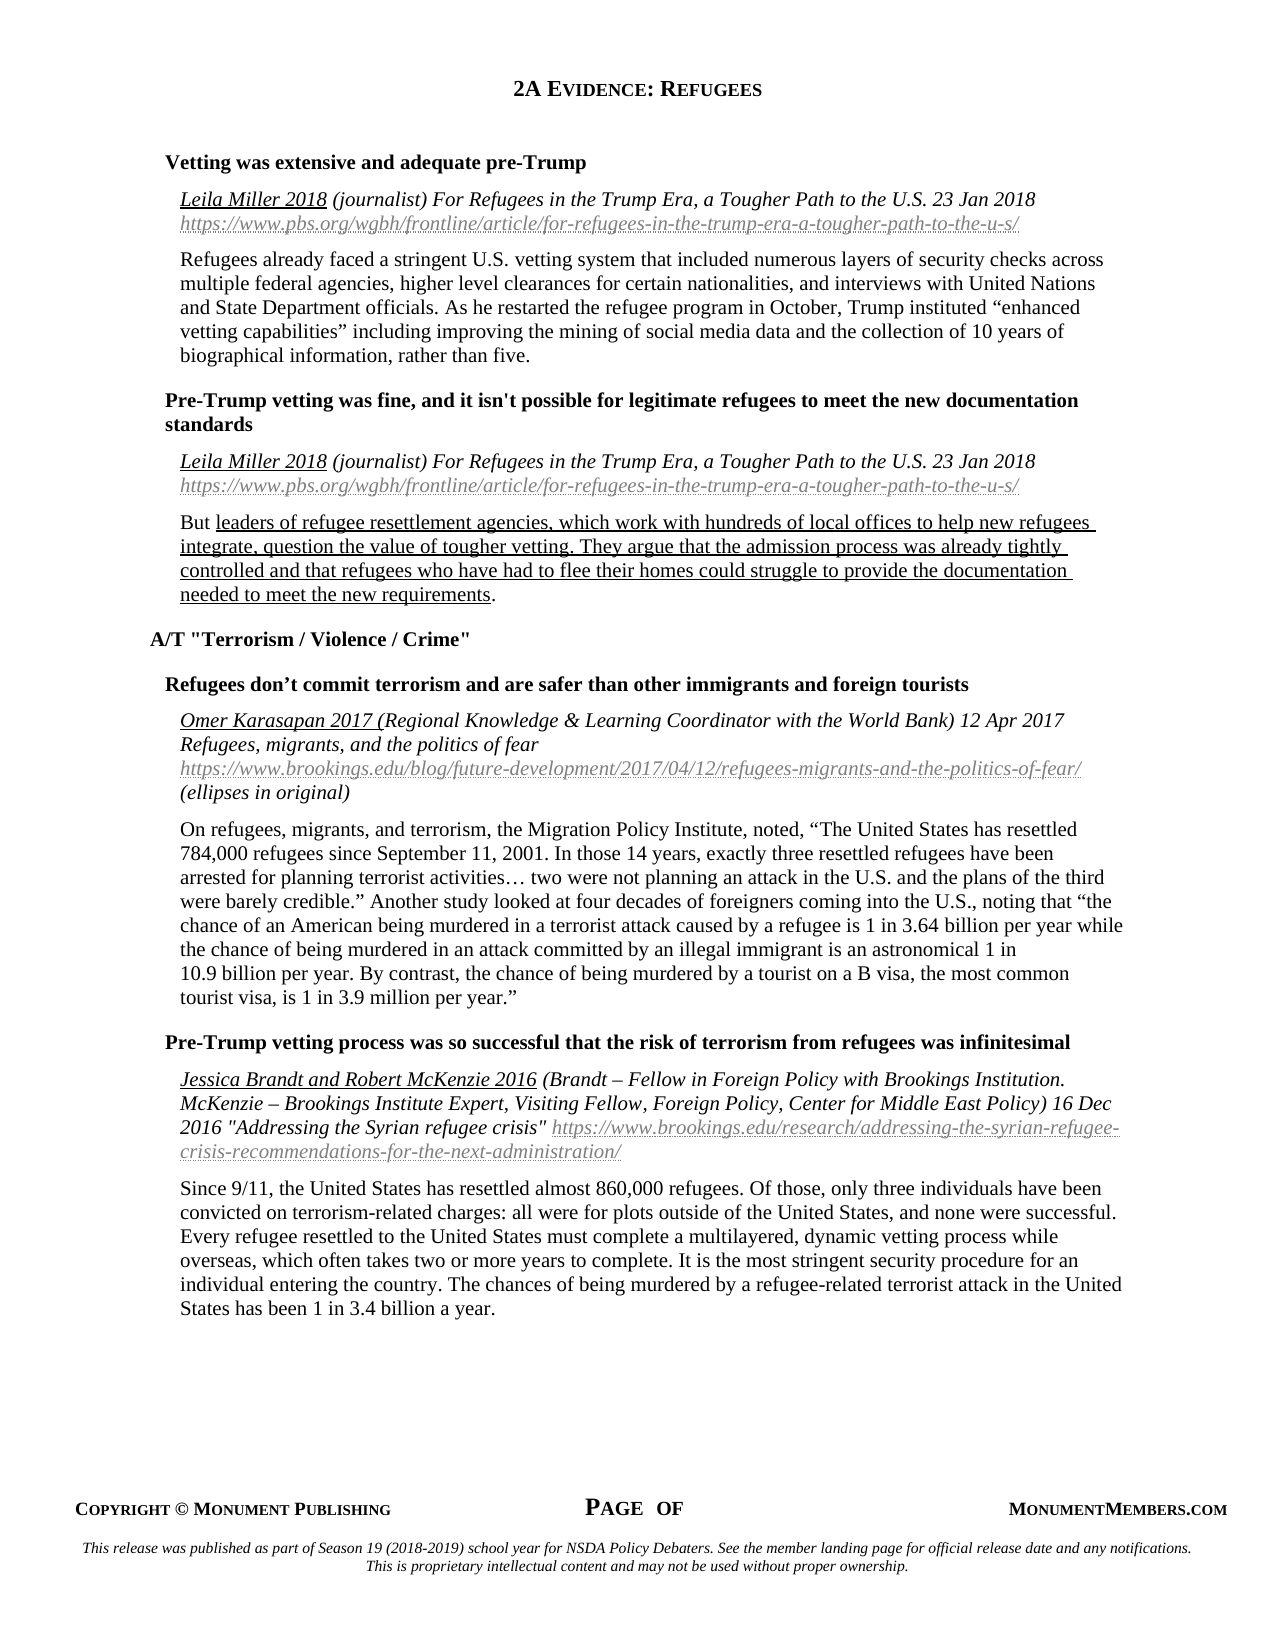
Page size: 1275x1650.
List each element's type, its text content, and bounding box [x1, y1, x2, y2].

text A/T "Terrorism / Violence / Crime" [150, 627, 1125, 651]
text Since 9/11, the United States has resettled almost 860,000 refugees. Of those, only three individuals have been convicted on terrorism-related charges: all were for plots outside of the United States, and none were successful. Every refugee resettled to the United States must complete a multilayered, dynamic vetting process while overseas, which often takes two or more years to complete. It is the most stringent security procedure for an individual entering the country. The chances of being murdered by a refugee-related terrorist attack in the United States has been 1 in 3.4 billion a year. [180, 1176, 1125, 1320]
text Jessica Brandt and Robert McKenzie 2016 (Brandt – Fellow in Foreign Policy with Brookings Institution. McKenzie – Brookings Institute Expert, Visiting Fellow, Foreign Policy, Center for Middle East Policy) 16 Dec 2016 "Addressing the Syrian refugee crisis" https://www.brookings.edu/research/addressing-the-syrian-refugee-crisis-recommendations-for-the-next-administration/ [180, 1067, 1125, 1163]
text Leila Miller 2018 (journalist) For Refugees in the Trump Era, a Tougher Path to the U.S. 23 Jan 2018 https://www.pbs.org/wgbh/frontline/article/for-refugees-in-the-trump-era-a-tougher-path-to-the-u-s/ [180, 187, 1125, 235]
text Pre-Trump vetting process was so successful that the risk of terrorism from refugees was infinitesimal [165, 1030, 1125, 1054]
text Refugees already faced a stringent U.S. vetting system that included numerous layers of security checks across multiple federal agencies, higher level clearances for certain nationalities, and interviews with United Nations and State Department officials. As he restarted the refugee program in October, Trump instituted “enhanced vetting capabilities” including improving the mining of social media data and the collection of 10 years of biographical information, rather than five. [180, 247, 1125, 367]
text Leila Miller 2018 (journalist) For Refugees in the Trump Era, a Tougher Path to the U.S. 23 Jan 2018 https://www.pbs.org/wgbh/frontline/article/for-refugees-in-the-trump-era-a-tougher-path-to-the-u-s/ [180, 449, 1125, 497]
text Pre-Trump vetting was fine, and it isn't possible for legitimate refugees to meet the new documentation standards [165, 388, 1125, 436]
text Refugees don’t commit terrorism and are safer than other immigrants and foreign tourists [165, 672, 1125, 696]
text On refugees, migrants, and terrorism, the Migration Policy Institute, noted, “The United States has resettled 784,000 refugees since September 11, 2001. In those 14 years, exactly three resettled refugees have been arrested for planning terrorist activities… two were not planning an attack in the U.S. and the plans of the third were barely credible.” Another study looked at four decades of foreigners coming into the U.S., noting that “the chance of an American being murdered in a terrorist attack caused by a refugee is 1 in 3.64 billion per year while the chance of being murdered in an attack committed by an illegal immigrant is an astronomical 1 in 10.9 billion per year. By contrast, the chance of being murdered by a tourist on a B visa, the most common tourist visa, is 1 in 3.9 million per year.” [180, 817, 1125, 1009]
text Omer Karasapan 2017 (Regional Knowledge & Learning Coordinator with the World Bank) 12 Apr 2017 Refugees, migrants, and the politics of fear https://www.brookings.edu/blog/future-development/2017/04/12/refugees-migrants-and-the-politics-of-fear/ (ellipses in original) [180, 708, 1125, 804]
text But leaders of refugee resettlement agencies, which work with hundreds of local offices to help new refugees integrate, question the value of tougher vetting. They argue that the admission process was already tightly controlled and that refugees who have had to flee their homes could struggle to provide the documentation needed to meet the new requirements. [180, 509, 1125, 606]
text Vetting was extensive and adequate pre-Trump [165, 150, 1125, 174]
